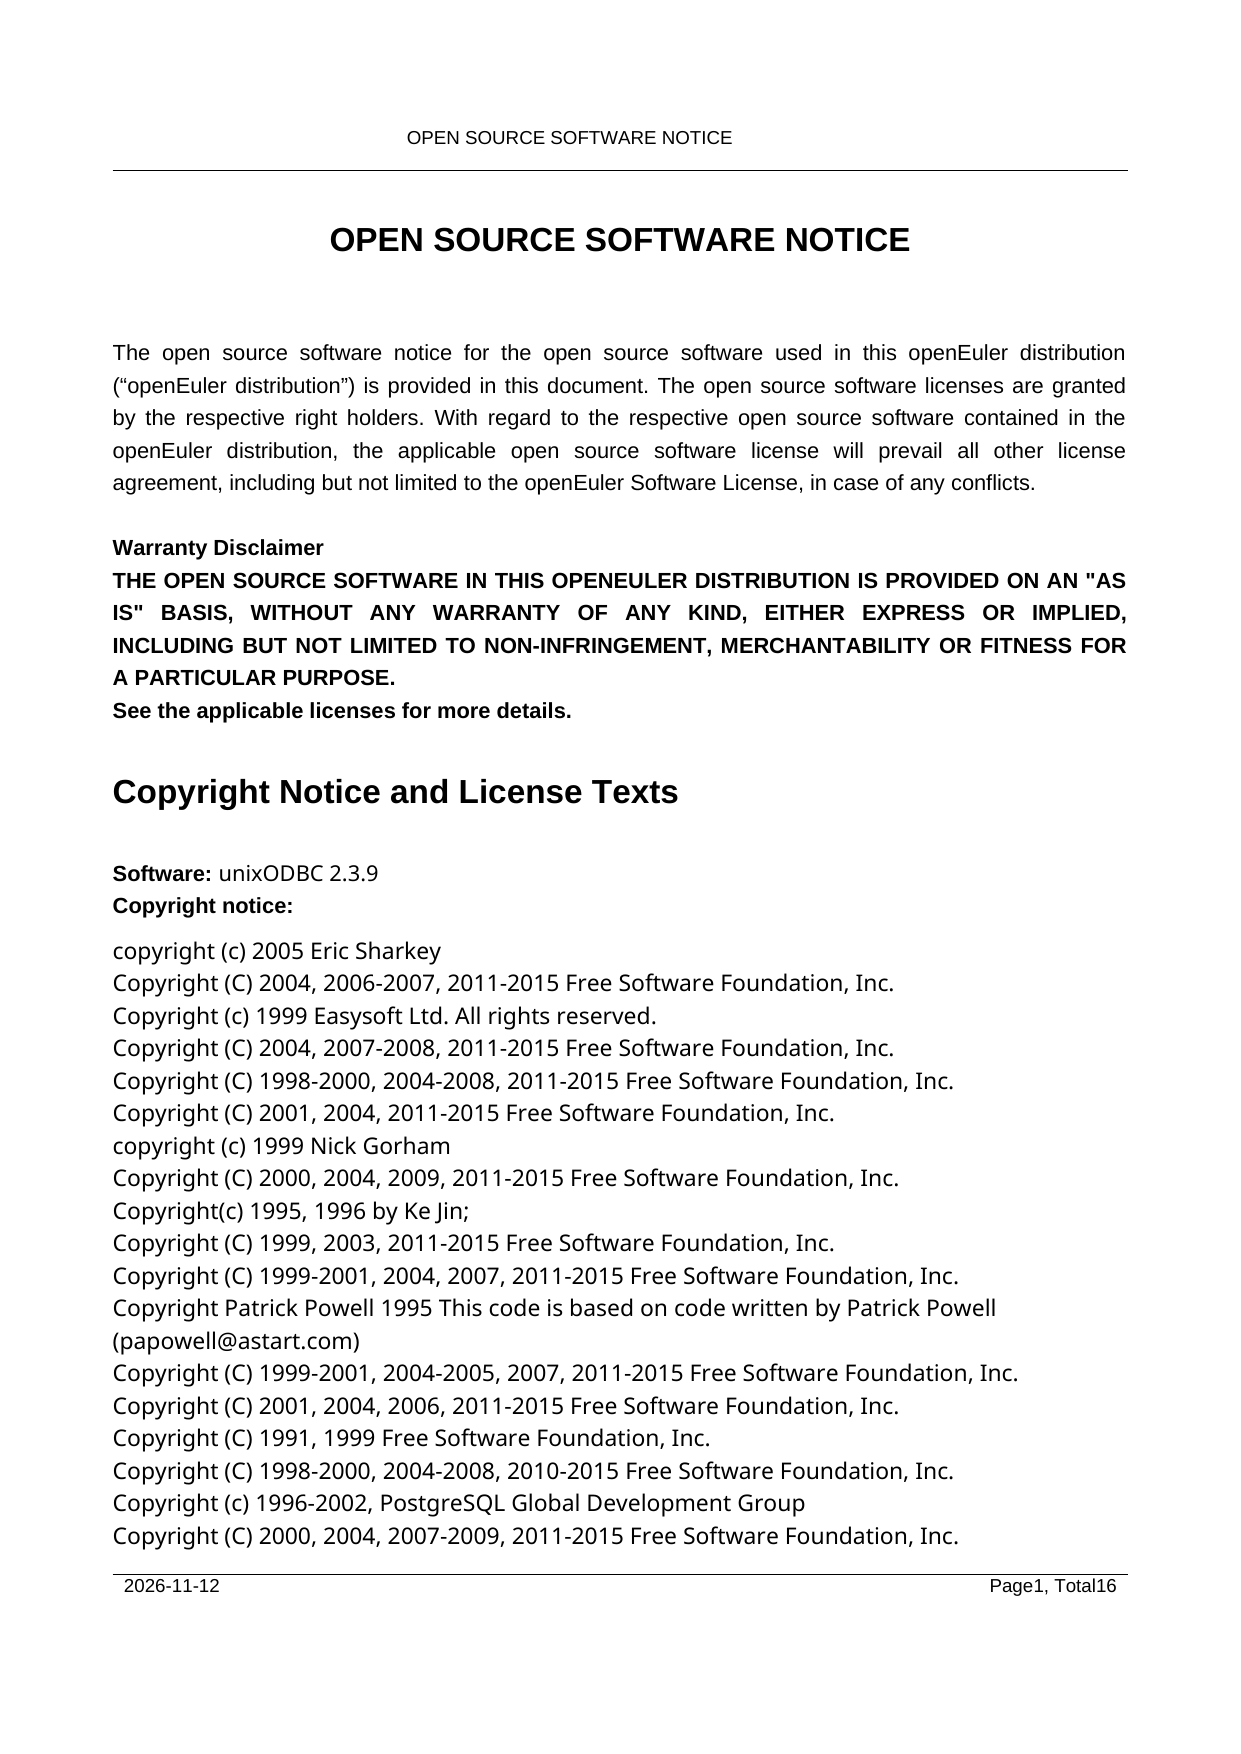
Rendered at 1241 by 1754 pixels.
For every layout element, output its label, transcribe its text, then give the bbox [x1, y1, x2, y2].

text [112, 934, 1128, 1551]
text Copyright notice: [112, 889, 1128, 921]
text The open source software notice for the open source software used in this openEuler distribution (“openEuler distribution”) is provided in this document. The open source software licenses are granted by the respective right holders. With regard to the respective open source software contained in the openEuler distribution, the applicable open source software license will prevail all other license agreement, including but not limited to the openEuler Software License, in case of any conflicts. [112, 336, 1128, 499]
title Software: unixODBC 2.3.9 [112, 856, 1128, 889]
text Warranty Disclaimer [112, 531, 1128, 564]
text Copyright Notice and License Texts [112, 759, 1128, 824]
text THE OPEN SOURCE SOFTWARE IN THIS OPENEULER DISTRIBUTION IS PROVIDED ON AN "AS IS" BASIS, WITHOUT ANY WARRANTY OF ANY KIND, EITHER EXPRESS OR IMPLIED, INCLUDING BUT NOT LIMITED TO NON-INFRINGEMENT, MERCHANTABILITY OR FITNESS FOR A PARTICULAR PURPOSE. See the applicable licenses for more details. [112, 564, 1128, 726]
text OPEN SOURCE SOFTWARE NOTICE [112, 206, 1128, 271]
